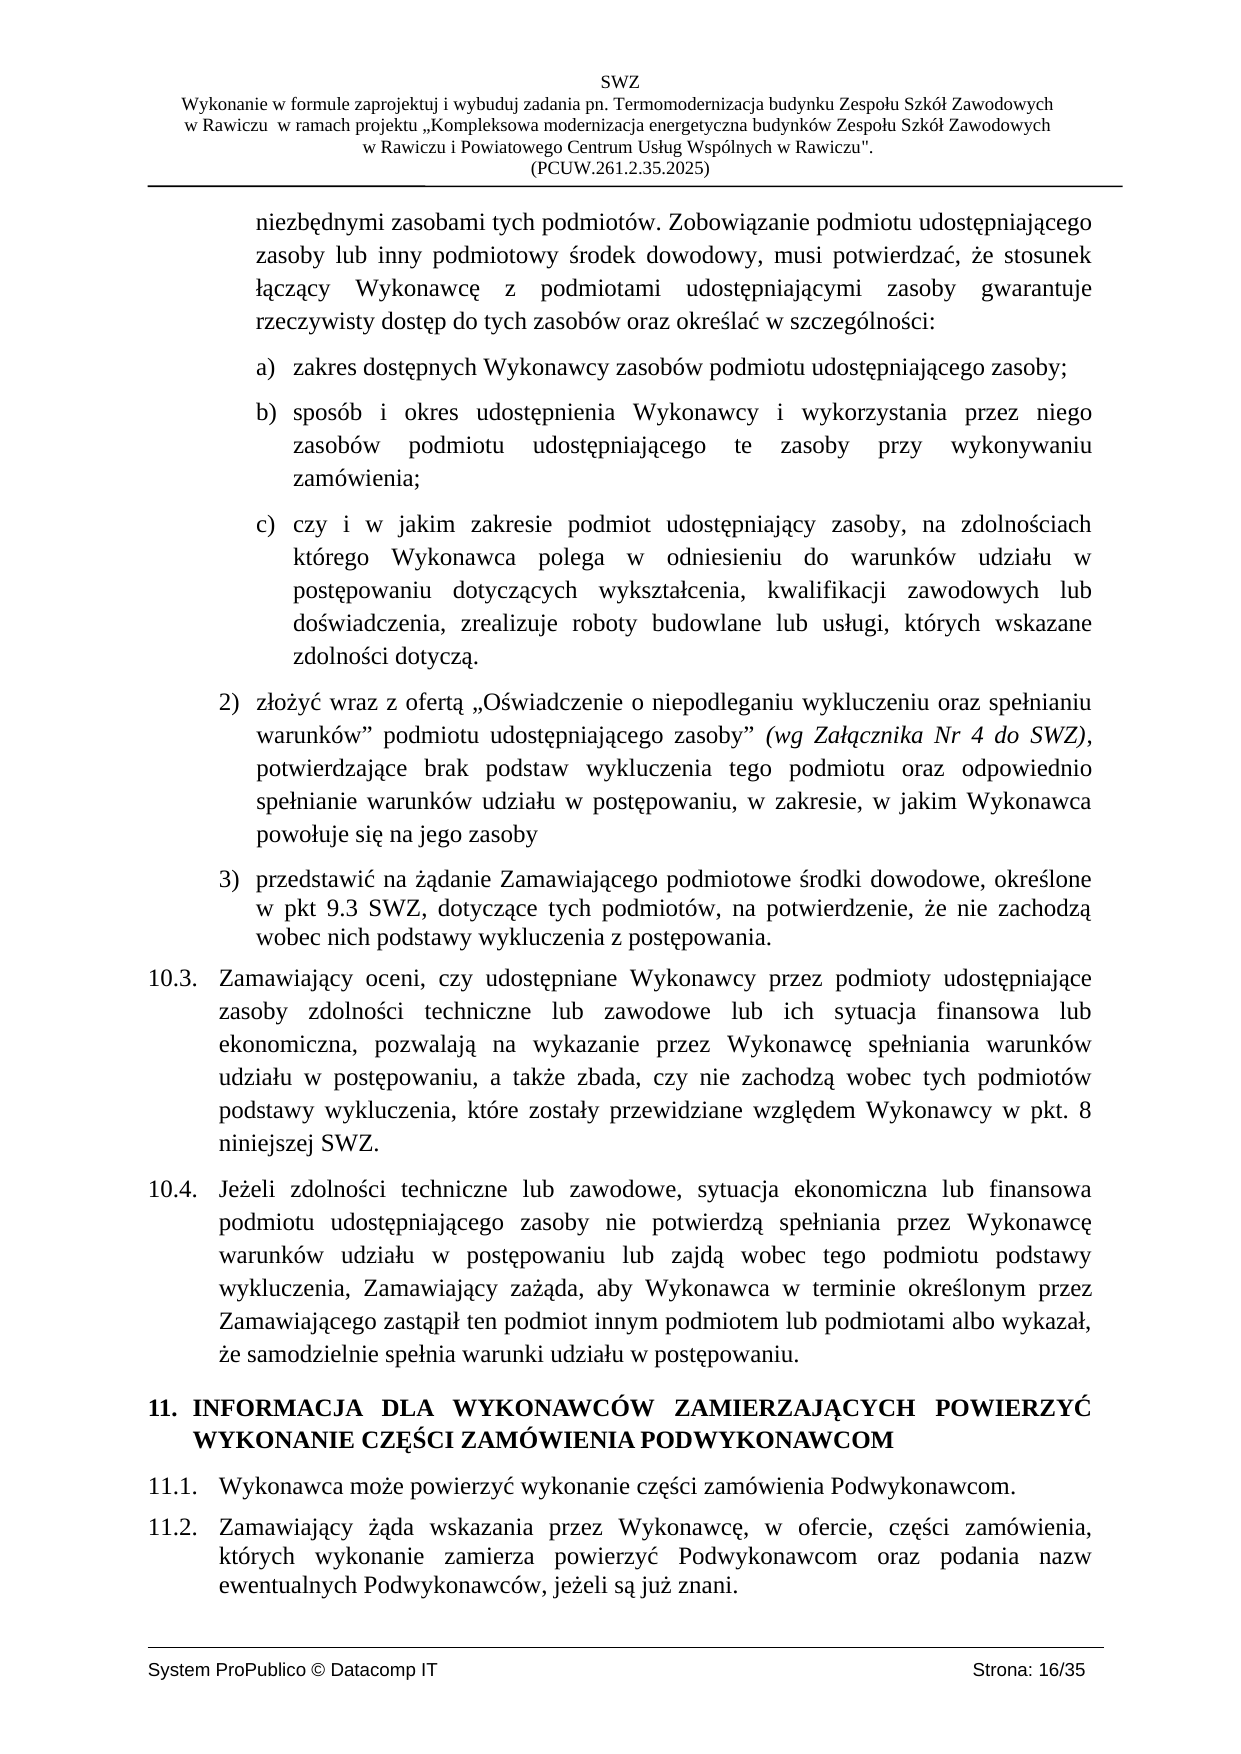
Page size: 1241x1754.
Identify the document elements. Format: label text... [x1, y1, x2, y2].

list złożyć wraz z ofertą „Oświadczenie o niepodleganiu wykluczeniu oraz spełnianiu warunków” podmiotu udostępniającego zasoby” (wg Załącznika Nr 4 do SWZ), potwierdzające brak podstaw wykluczenia tego podmiotu oraz odpowiednio spełnianie warunków udziału w postępowaniu, w zakresie, w jakim Wykonawca powołuje się na jego zasoby [218, 687, 1093, 847]
subtitle Zamawiający oceni, czy udostępniane Wykonawcy przez podmioty udostępniające zasoby zdolności techniczne lub zawodowe lub ich sytuacja finansowa lub ekonomiczna, pozwalają na wykazanie przez Wykonawcę spełniania warunków udziału w postępowaniu, a także zbada, czy nie zachodzą wobec tych podmiotów podstawy wykluczenia, które zostały przewidziane względem Wykonawcy w pkt. 8 niniejszej SWZ. [148, 963, 1093, 1157]
list Wykonawca może powierzyć wykonanie części zamówienia Podwykonawcom. [148, 1471, 1093, 1500]
subtitle Jeżeli zdolności techniczne lub zawodowe, sytuacja ekonomiczna lub finansowa podmiotu udostępniającego zasoby nie potwierdzą spełniania przez Wykonawcę warunków udziału w postępowaniu lub zajdą wobec tego podmiotu podstawy wykluczenia, Zamawiający zażąda, aby Wykonawca w terminie określonym przez Zamawiającego zastąpił ten podmiot innym podmiotem lub podmiotami albo wykazał, że samodzielnie spełnia warunki udziału w postępowaniu. [148, 1174, 1093, 1367]
list INFORMACJA DLA WYKONAWCÓW zamierzających powierzyć wykonanie części zamówienia podwykonawcom [148, 1393, 1093, 1454]
list Zamawiający żąda wskazania przez Wykonawcę, w ofercie, części zamówienia, których wykonanie zamierza powierzyć Podwykonawcom oraz podania nazw ewentualnych Podwykonawców, jeżeli są już znani. [148, 1512, 1093, 1599]
list czy i w jakim zakresie podmiot udostępniający zasoby, na zdolnościach którego Wykonawca polega w odniesieniu do warunków udziału w postępowaniu dotyczących wykształcenia, kwalifikacji zawodowych lub doświadczenia, zrealizuje roboty budowlane lub usługi, których wskazane zdolności dotyczą. [256, 509, 1093, 670]
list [218, 207, 1093, 335]
list przedstawić na żądanie Zamawiającego podmiotowe środki dowodowe, określone w pkt 9.3 SWZ, dotyczące tych podmiotów, na potwierdzenie, że nie zachodzą wobec nich podstawy wykluczenia z postępowania. [218, 864, 1093, 951]
list zakres dostępnych Wykonawcy zasobów podmiotu udostępniającego zasoby; [256, 352, 1093, 381]
list sposób i okres udostępnienia Wykonawcy i wykorzystania przez niego zasobów podmiotu udostępniającego te zasoby przy wykonywaniu zamówienia; [256, 397, 1093, 492]
